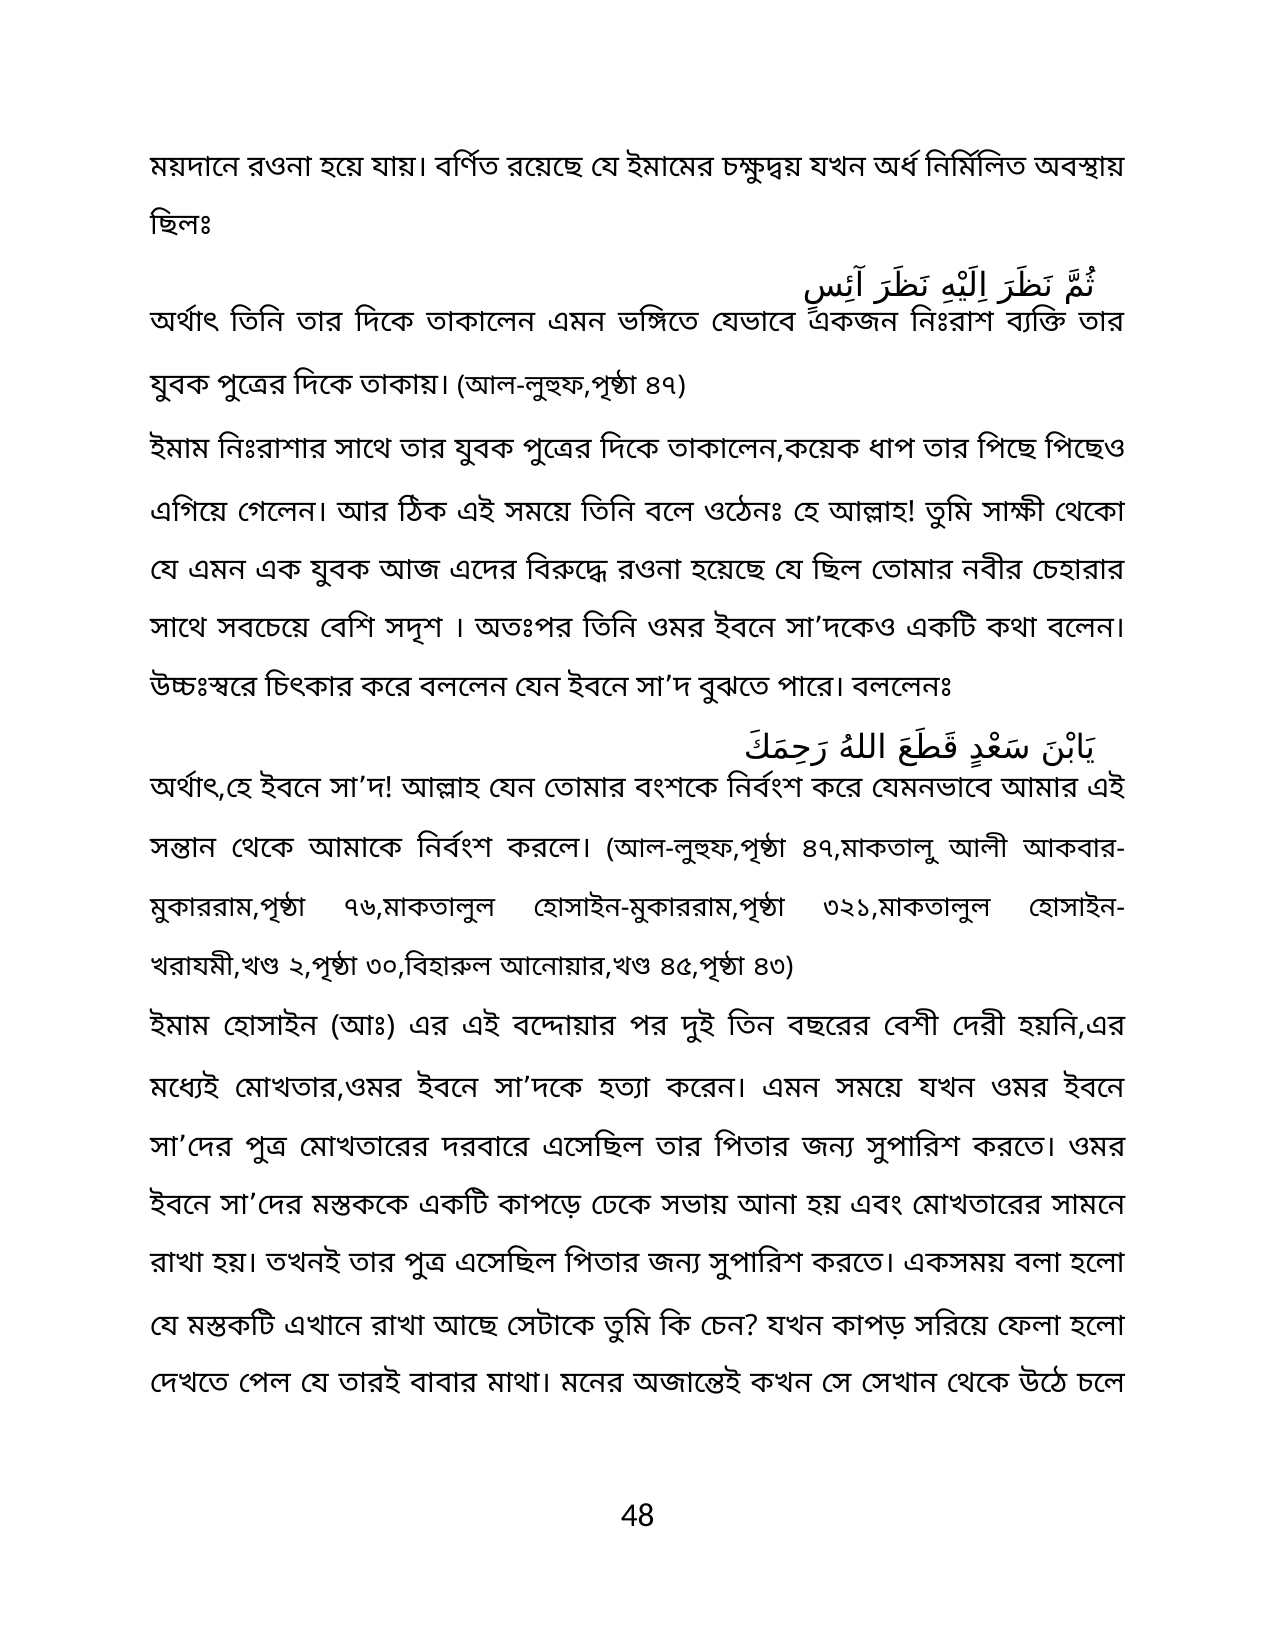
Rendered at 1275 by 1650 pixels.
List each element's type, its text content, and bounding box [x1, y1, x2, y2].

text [150, 1004, 1125, 1405]
text ইমাম নিঃরাশার সাথে তার যুবক পুত্রের দিকে তাকালেন,কয়েক ধাপ তার পিছে পিছেও এগিয়ে গেলেন। আর ঠিক এই সময়ে তিনি বলে ওঠেনঃ হে আল্লাহ! তুমি সাক্ষী থেকো যে এমন এক যুবক আজ এদের বিরুদ্ধে রওনা হয়েছে যে ছিল তোমার নবীর চেহারার সাথে সবচেয়ে বেশি সদৃশ । অতঃপর তিনি ওমর ইবনে সা’দকেও একটি কথা বলেন। উচ্চঃস্বরে চিৎকার করে বললেন যেন ইবনে সা’দ বুঝতে পারে। বললেনঃ [150, 428, 1125, 708]
text অর্থাৎ,হে ইবনে সা’দ! আল্লাহ যেন তোমার বংশকে নির্বংশ করে যেমনভাবে আমার এই সন্তান থেকে আমাকে নির্বংশ করলে। (আল-লুহুফ,পৃষ্ঠা ৪৭,মাকতালু আলী আকবার-মুকাররাম,পৃষ্ঠা ৭৬,মাকতালুল হোসাইন-মুকাররাম,পৃষ্ঠা ৩২১,মাকতালুল হোসাইন-খরাযমী,খণ্ড ২,পৃষ্ঠা ৩০,বিহারুল আনোয়ার,খণ্ড ৪৫,পৃষ্ঠা ৪৩) [150, 766, 1125, 984]
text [150, 150, 1125, 247]
text অর্থাৎ তিনি তার দিকে তাকালেন এমন ভঙ্গিতে যেভাবে একজন নিঃরাশ ব্যক্তি তার যুবক পুত্রের দিকে তাকায়। (আল-লুহুফ,পৃষ্ঠা ৪৭) [150, 305, 1125, 406]
text يَابْنَ سَعْدٍ قَطَعَ اللهُ رَحِمَكَ [150, 727, 1125, 766]
text ثُمَّ نَظَرَ اِلَيْهِ نَظَرَ آئِسٍ [150, 266, 1125, 305]
